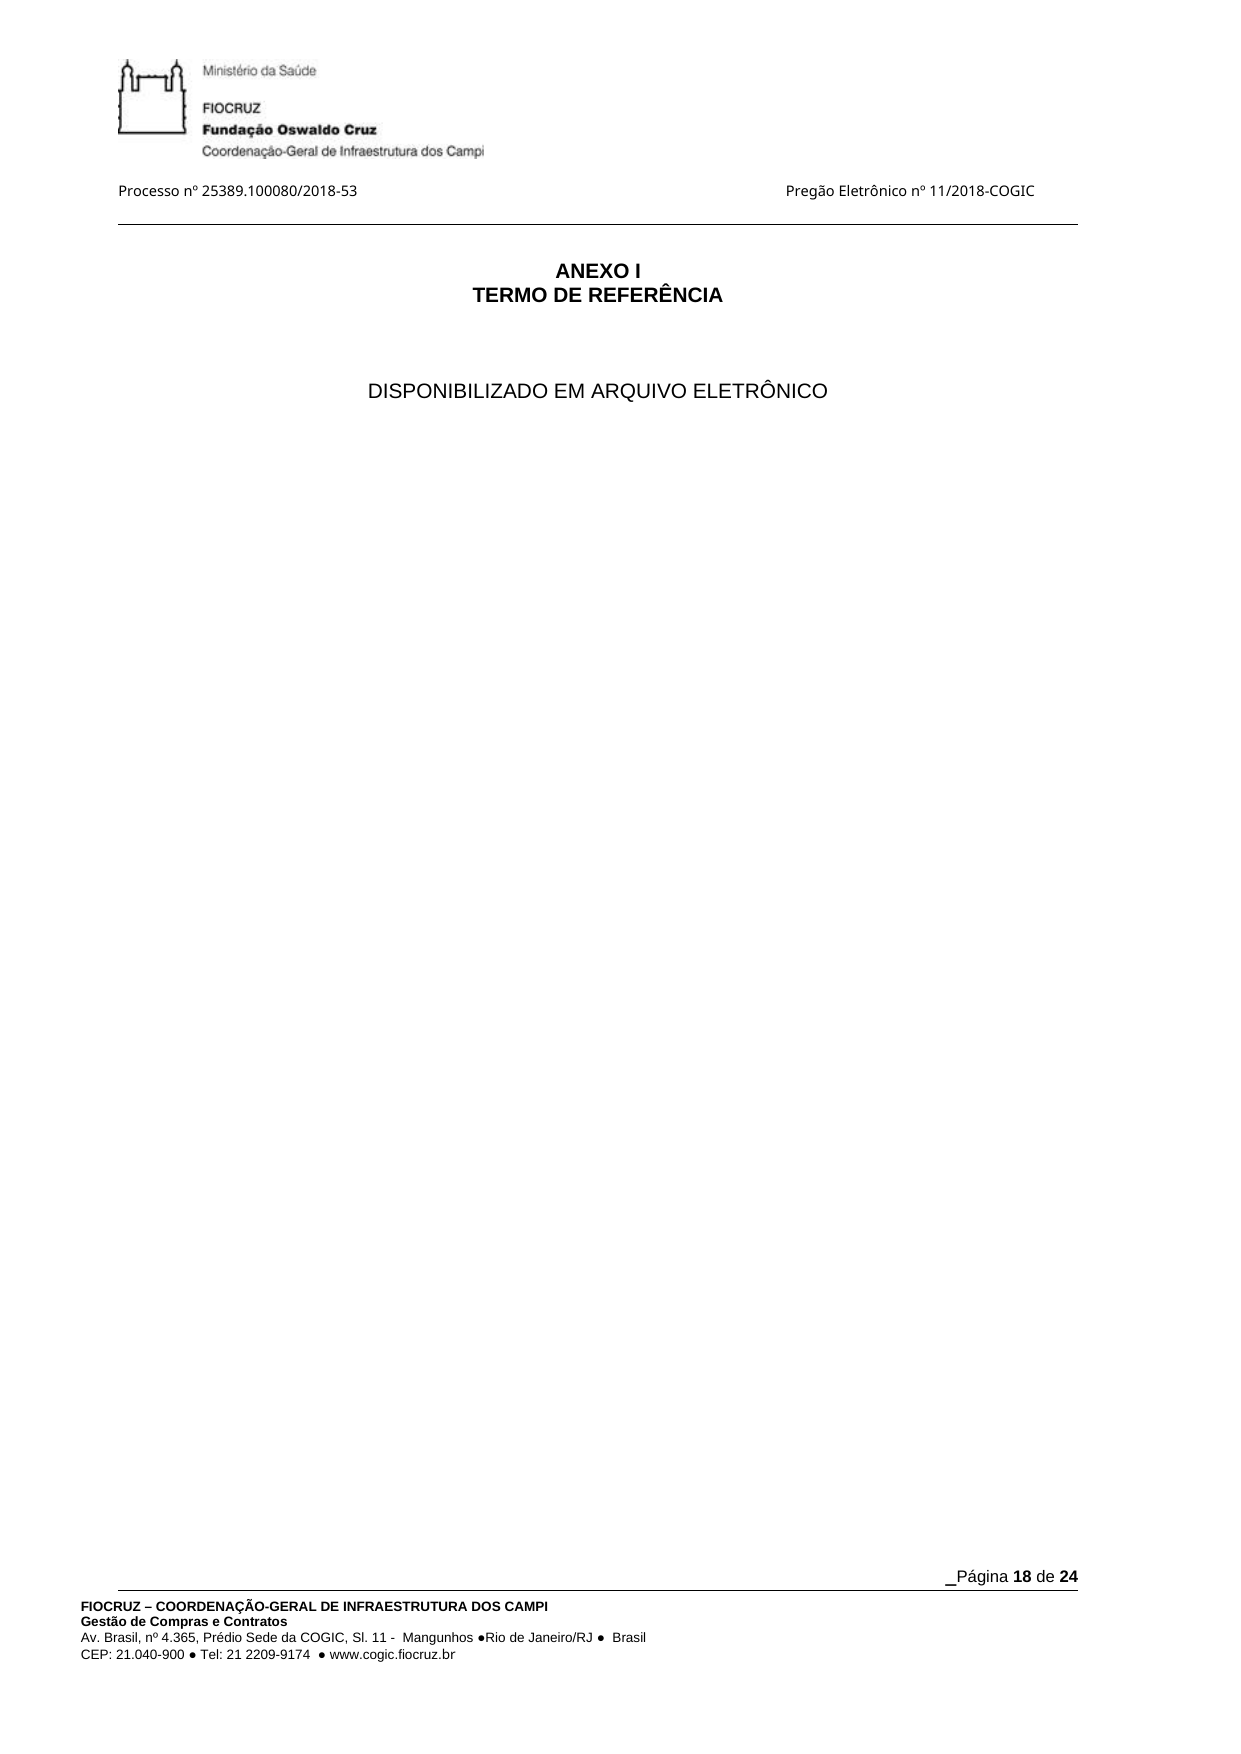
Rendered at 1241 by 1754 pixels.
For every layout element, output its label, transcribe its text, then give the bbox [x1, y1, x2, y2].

text ANEXO I [118, 259, 1078, 283]
text DISPONIBILIZADO EM ARQUIVO ELETRÔNICO [118, 379, 1078, 403]
text TERMO DE REFERÊNCIA [118, 283, 1078, 307]
picture [118, 59, 484, 159]
